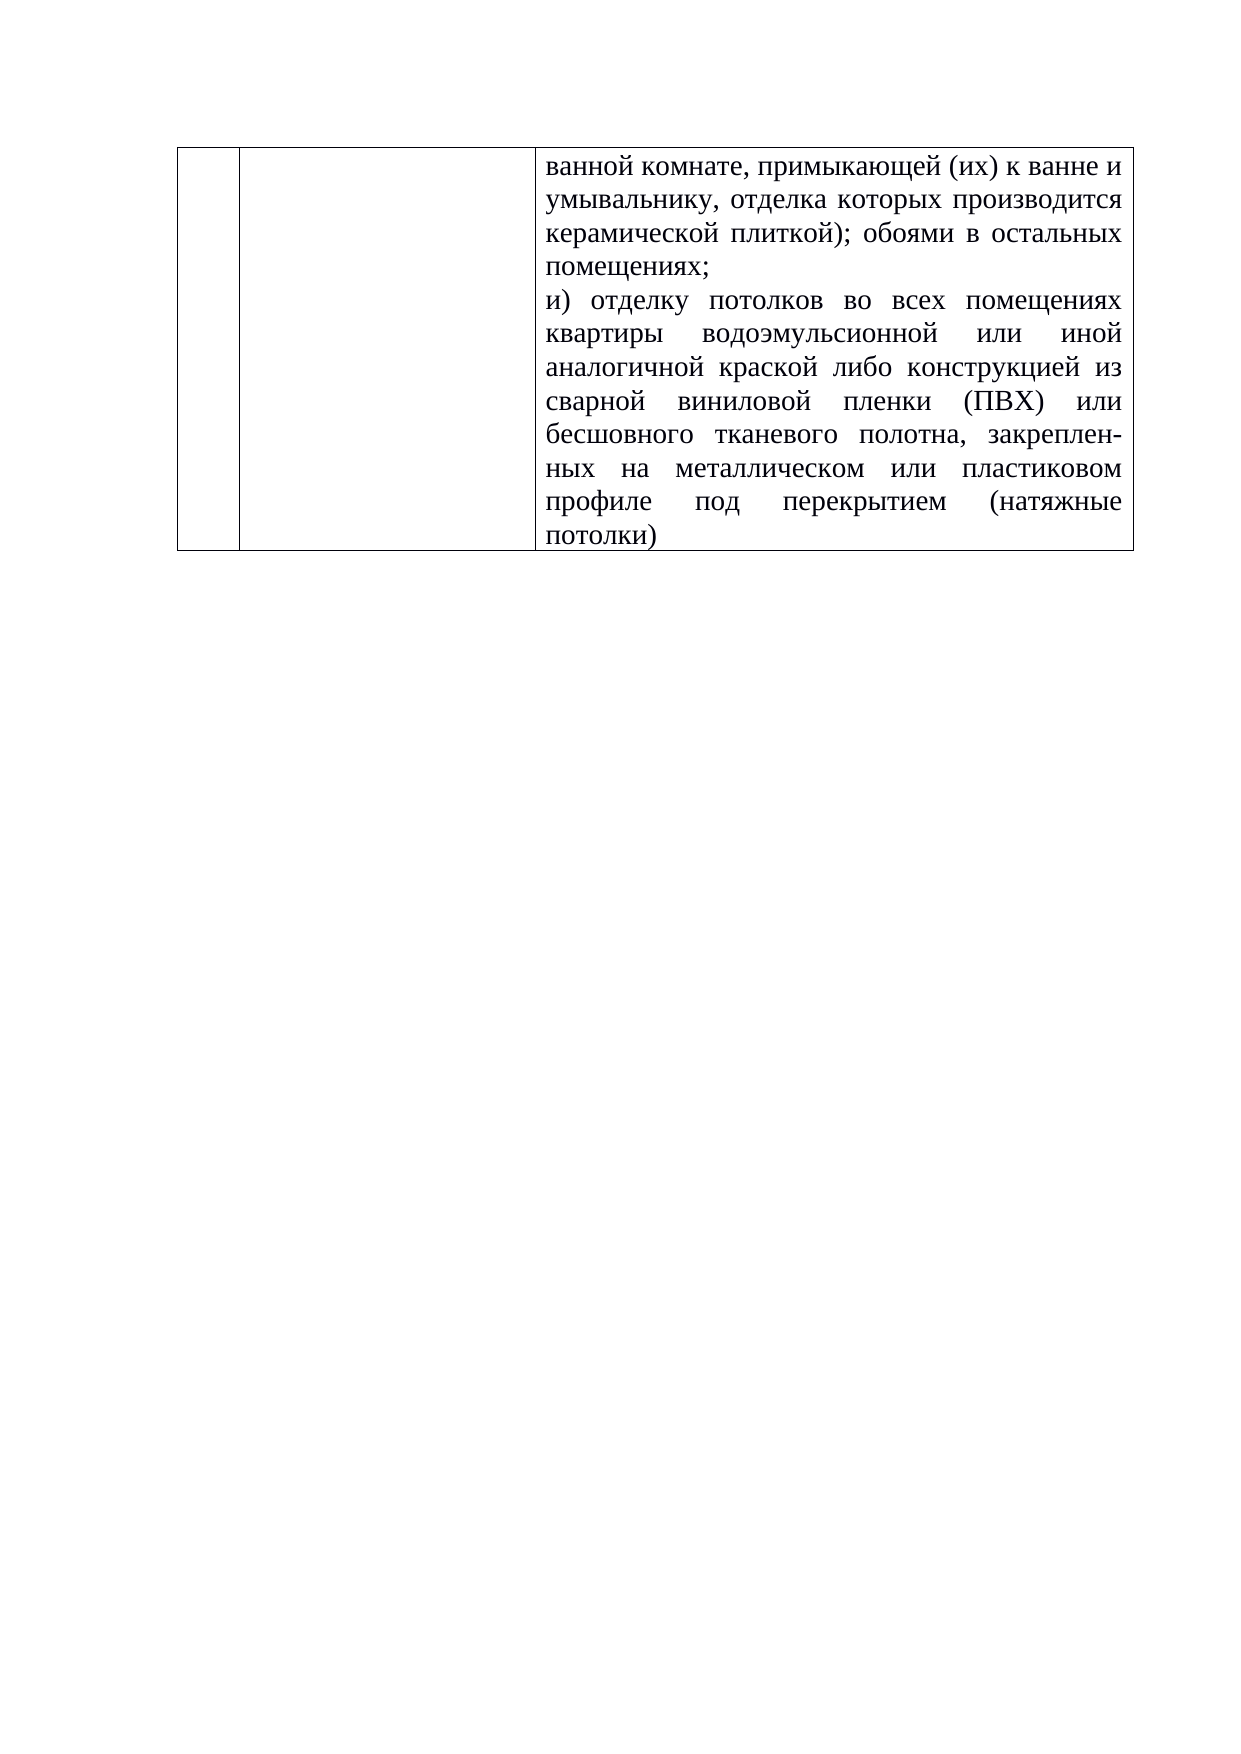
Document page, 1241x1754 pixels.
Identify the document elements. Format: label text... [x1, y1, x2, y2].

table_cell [536, 148, 1133, 550]
table_cell 3 [178, 148, 239, 550]
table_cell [240, 148, 535, 550]
